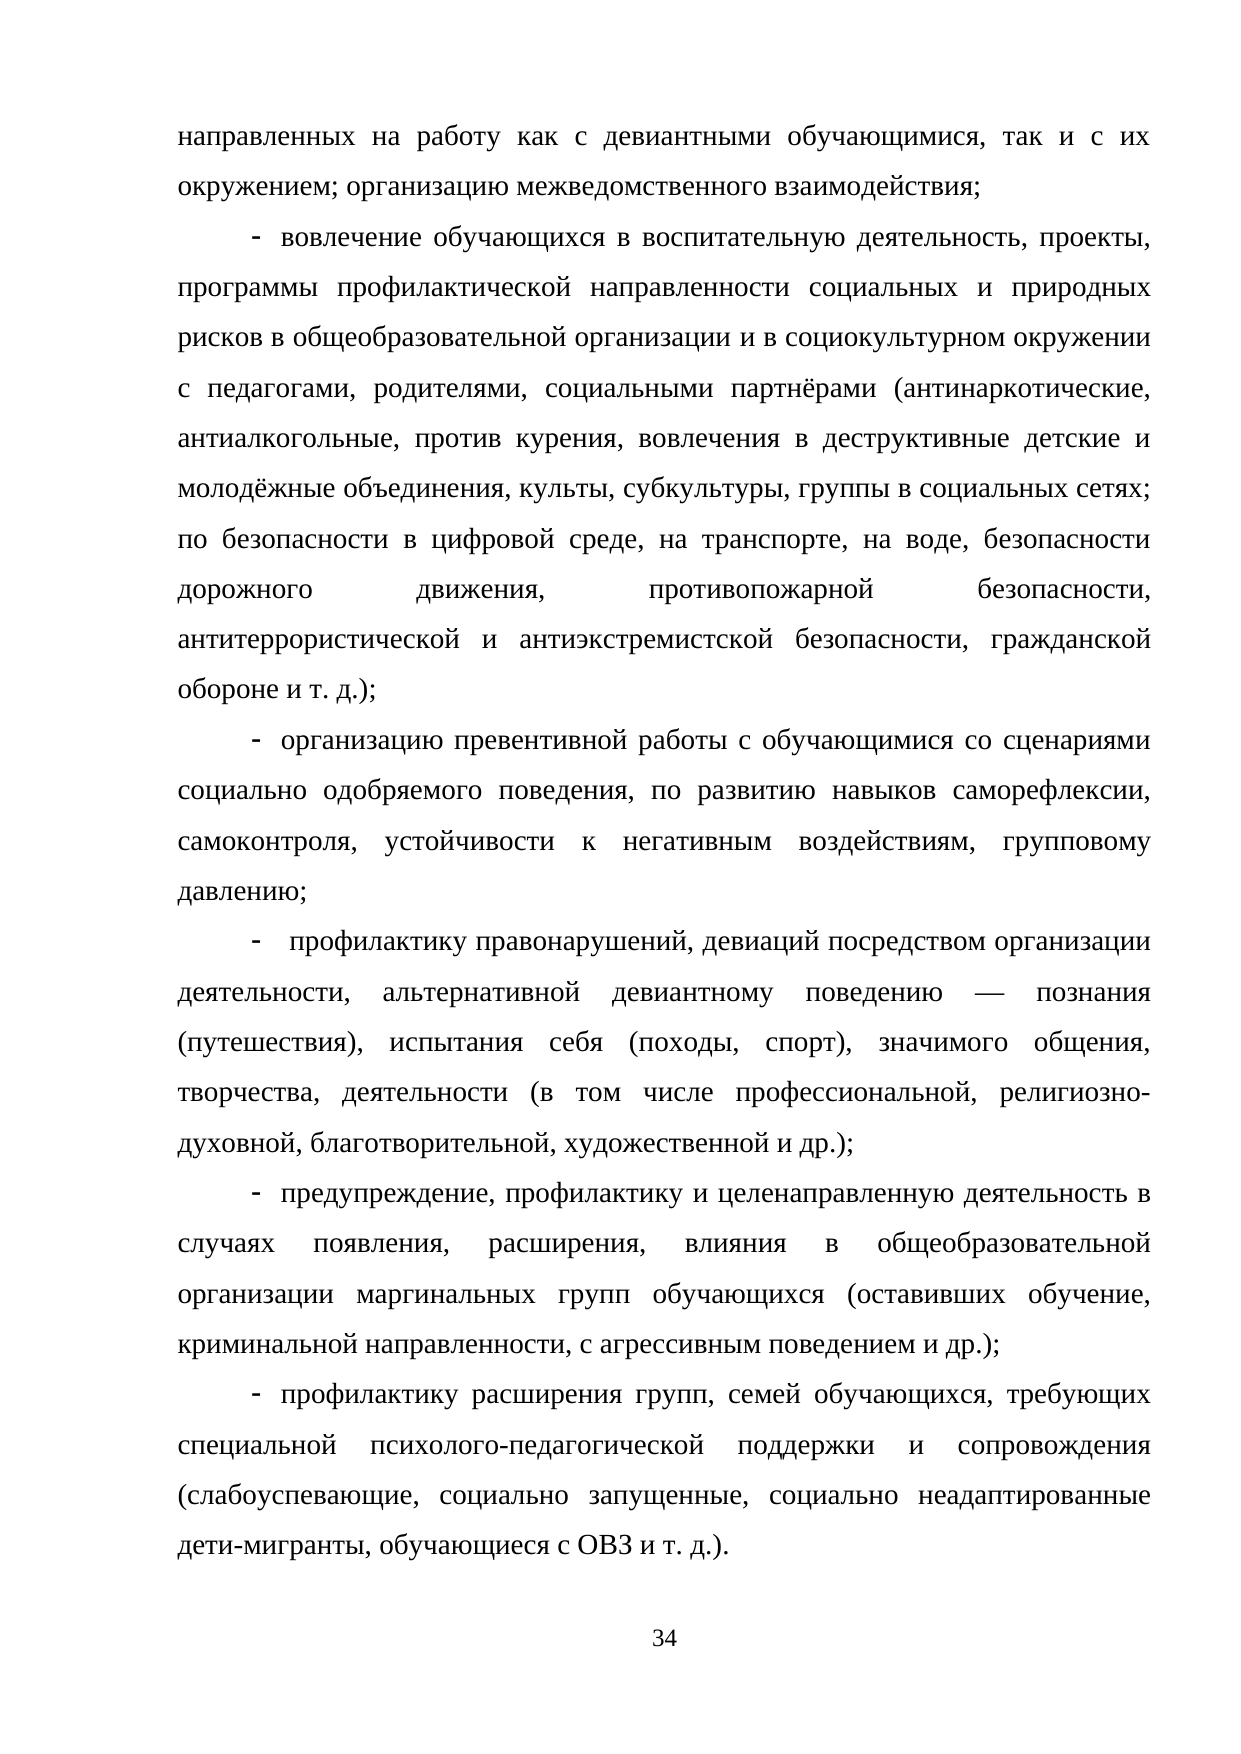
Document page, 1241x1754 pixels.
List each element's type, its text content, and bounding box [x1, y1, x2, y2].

list профилактику правонарушений, девиаций посредством организации деятельности, альтернативной девиантному поведению — познания (путешествия), испытания себя (походы, спорт), значимого общения, творчества, деятельности (в том числе профессиональной, религиозно-духовной, благотворительной, художественной и др.); [177, 923, 1152, 1158]
list предупреждение, профилактику и целенаправленную деятельность в случаях появления, расширения, влияния в общеобразовательной организации маргинальных групп обучающихся (оставивших обучение, криминальной направленности, с агрессивным поведением и др.); [177, 1175, 1152, 1359]
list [177, 118, 1152, 202]
list вовлечение обучающихся в воспитательную деятельность, проекты, программы профилактической направленности социальных и природных рисков в общеобразовательной организации и в социокультурном окружении с педагогами, родителями, социальными партнёрами (антинаркотические, антиалкогольные, против курения, вовлечения в деструктивные детские и молодёжные объединения, культы, субкультуры, группы в социальных сетях; по безопасности в цифровой среде, на транспорте, на воде, безопасности дорожного движения, противопожарной безопасности, антитеррористической и антиэкстремистской безопасности, гражданской обороне и т. д.); [177, 219, 1152, 705]
list организацию превентивной работы с обучающимися со сценариями социально одобряемого поведения, по развитию навыков саморефлексии, самоконтроля, устойчивости к негативным воздействиям, групповому давлению; [177, 722, 1152, 907]
list профилактику расширения групп, семей обучающихся, требующих специальной психолого-педагогической поддержки и сопровождения (слабоуспевающие, социально запущенные, социально неадаптированные дети-мигранты, обучающиеся с ОВЗ и т. д.). [177, 1376, 1152, 1561]
